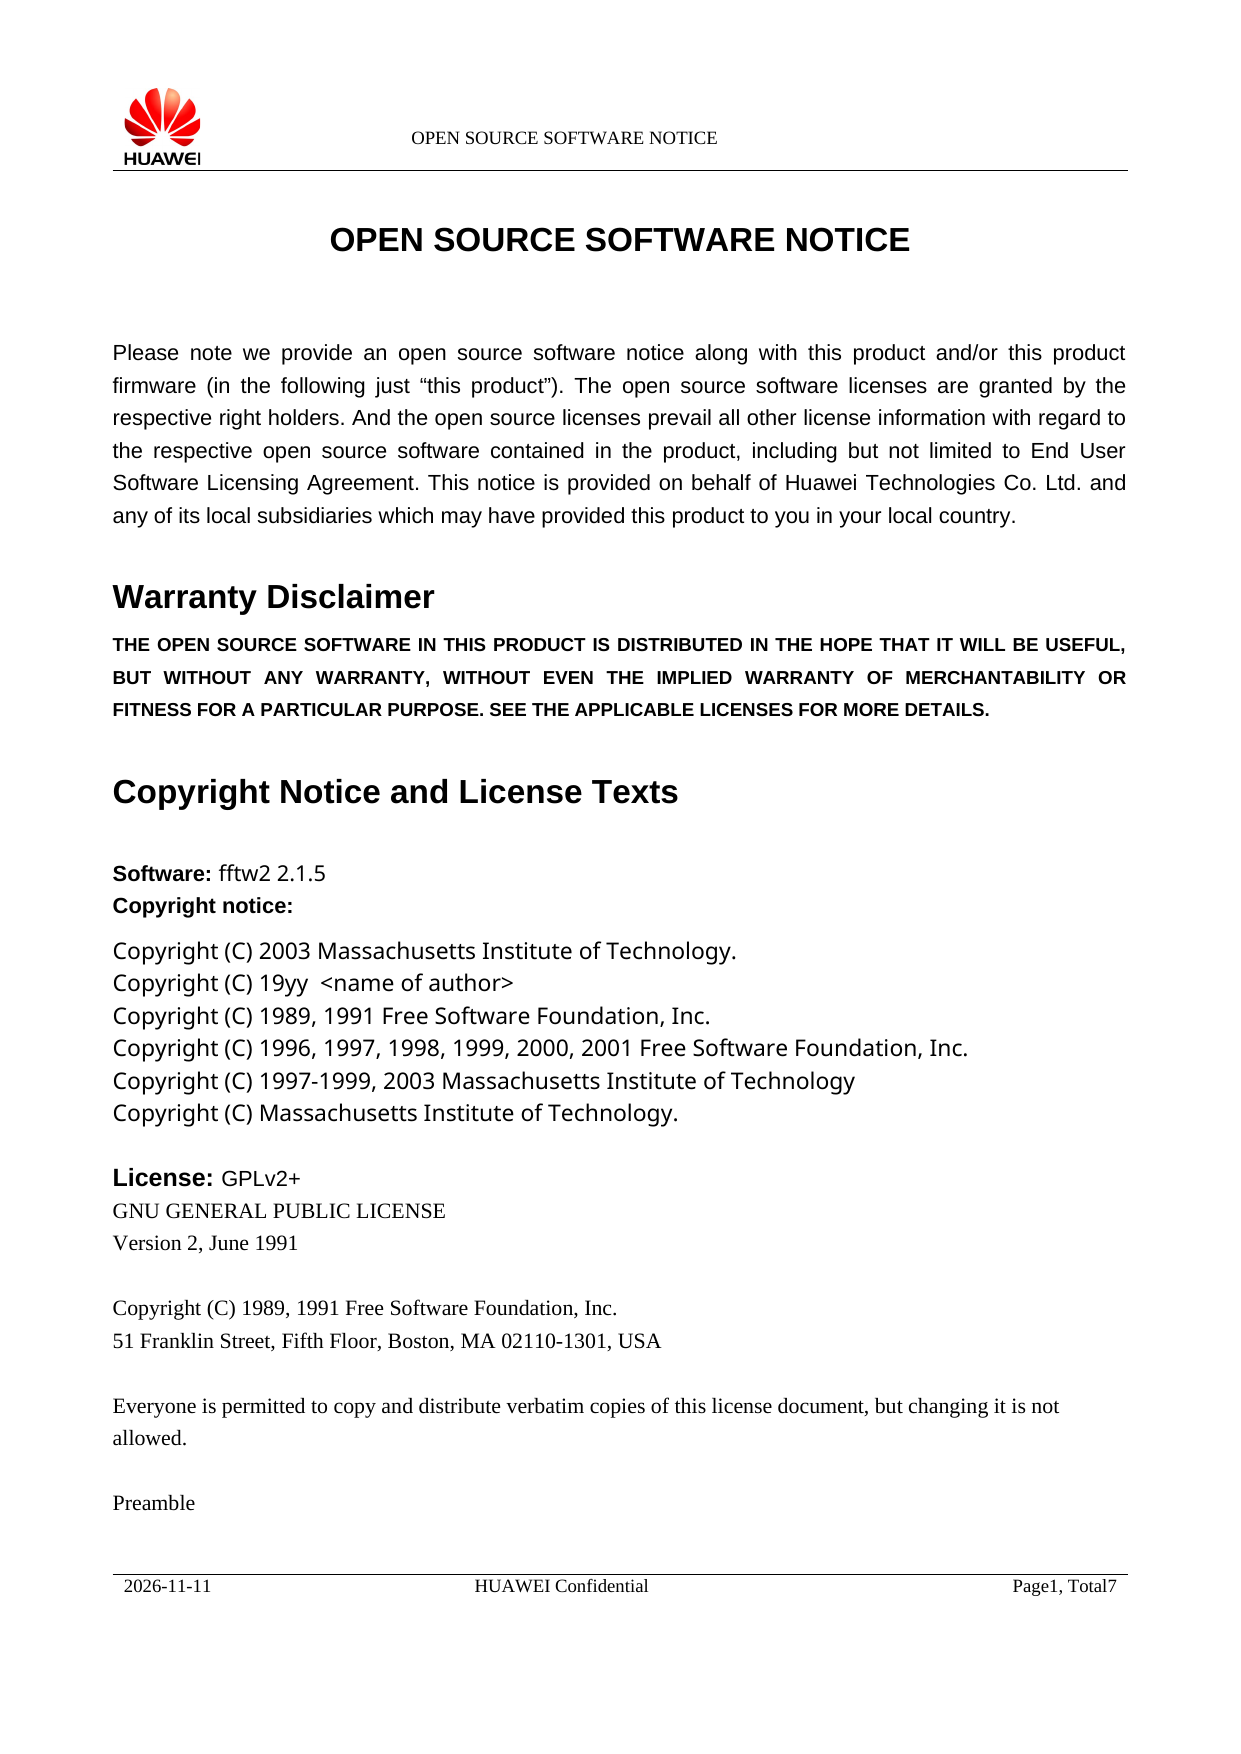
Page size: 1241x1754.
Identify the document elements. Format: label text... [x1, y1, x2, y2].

text Copyright notice: [112, 889, 1128, 921]
text Copyright Notice and License Texts [112, 759, 1128, 824]
text Please note we provide an open source software notice along with this product and/or this product firmware (in the following just “this product”). The open source software licenses are granted by the respective right holders. And the open source licenses prevail all other license information with regard to the respective open source software contained in the product, including but not limited to End User Software Licensing Agreement. This notice is provided on behalf of Huawei Technologies Co. Ltd. and any of its local subsidiaries which may have provided this product to you in your local country. [112, 336, 1128, 531]
text OPEN SOURCE SOFTWARE NOTICE [112, 206, 1128, 271]
title Software: fftw2 2.1.5 [112, 856, 1128, 889]
text Warranty Disclaimer [112, 564, 1128, 629]
text Copyright (C) 2003 Massachusetts Institute of Technology. Copyright (C) 19yy <name of author> Copyright (C) 1989, 1991 Free Software Foundation, Inc. Copyright (C) 1996, 1997, 1998, 1999, 2000, 2001 Free Software Foundation, Inc. Copyright (C) 1997-1999, 2003 Massachusetts Institute of Technology Copyright (C) Massachusetts Institute of Technology. [112, 934, 1128, 1161]
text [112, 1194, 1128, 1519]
text The open source software in this product is distributed in the hope that it will be useful, but WITHOUT ANY WARRANTY, without even the implied warranty of MERCHANTABILITY or FITNESS FOR A PARTICULAR PURPOSE. See the applicable licenses for more details. [112, 629, 1128, 726]
picture [124, 88, 201, 165]
text License: GPLv2+ [112, 1161, 1128, 1194]
